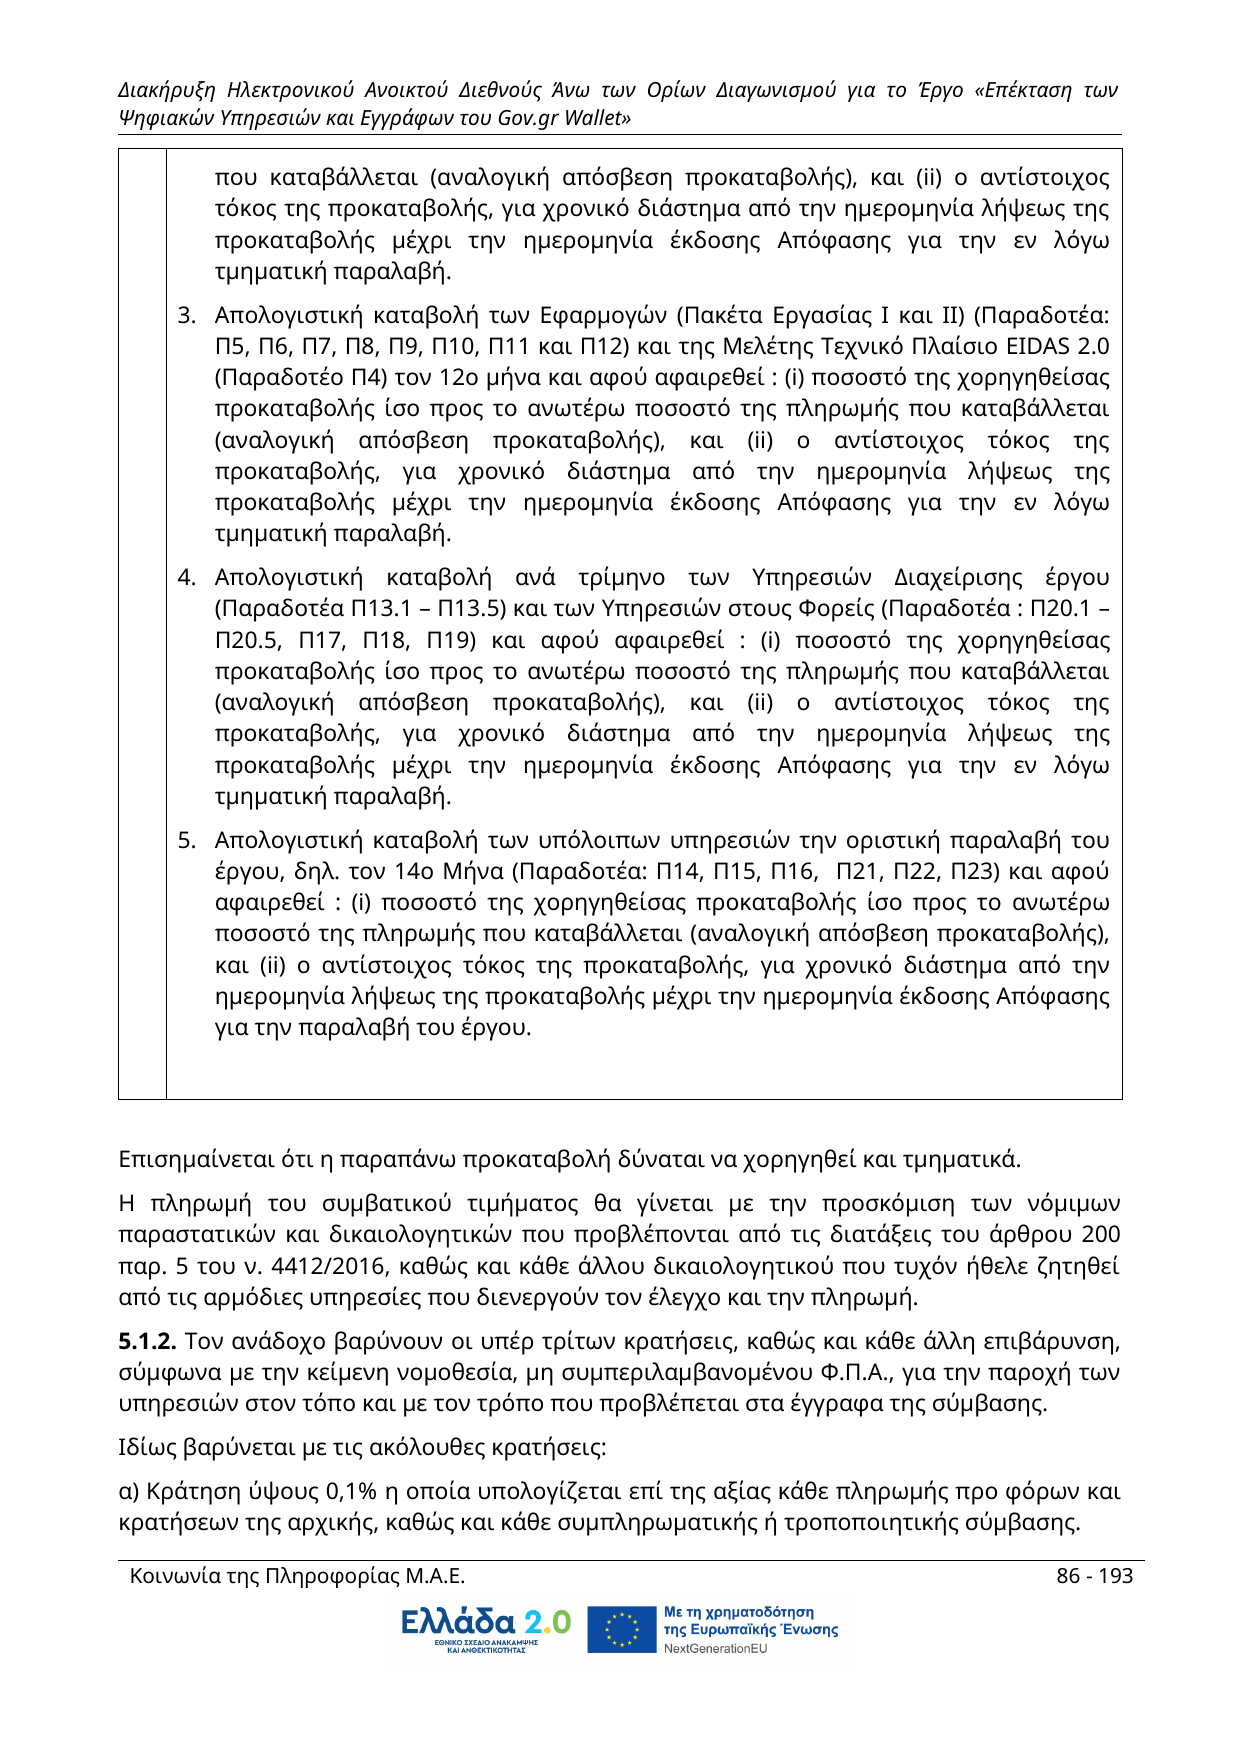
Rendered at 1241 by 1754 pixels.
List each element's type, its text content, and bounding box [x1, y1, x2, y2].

text Επισημαίνεται ότι η παραπάνω προκαταβολή δύναται να χορηγηθεί και τμηματικά. [118, 1143, 1122, 1174]
text Ιδίως βαρύνεται με τις ακόλουθες κρατήσεις: [118, 1431, 1122, 1462]
table_cell 3) [119, 149, 166, 1098]
text 5.1.2. Toν ανάδοχο βαρύνουν οι υπέρ τρίτων κρατήσεις, καθώς και κάθε άλλη επιβάρυνση, σύμφωνα με την κείμενη νομοθεσία, μη συμπεριλαμβανομένου Φ.Π.Α., για την παροχή των υπηρεσιών στον τόπο και με τον τρόπο που προβλέπεται στα έγγραφα της σύμβασης. [118, 1324, 1122, 1418]
text α) Κράτηση ύψους 0,1% η οποία υπολογίζεται επί της αξίας κάθε πληρωμής προ φόρων και κρατήσεων της αρχικής, καθώς και κάθε συμπληρωματικής ή τροποποιητικής σύμβασης. [118, 1474, 1122, 1537]
picture [386, 1590, 855, 1670]
text Η πληρωμή του συμβατικού τιμήματος θα γίνεται με την προσκόμιση των νόμιμων παραστατικών και δικαιολογητικών που προβλέπονται από τις διατάξεις του άρθρου 200 παρ. 5 του ν. 4412/2016, καθώς και κάθε άλλου δικαιολογητικού που τυχόν ήθελε ζητηθεί από τις αρμόδιες υπηρεσίες που διενεργούν τον έλεγχο και την πληρωμή. [118, 1187, 1122, 1312]
